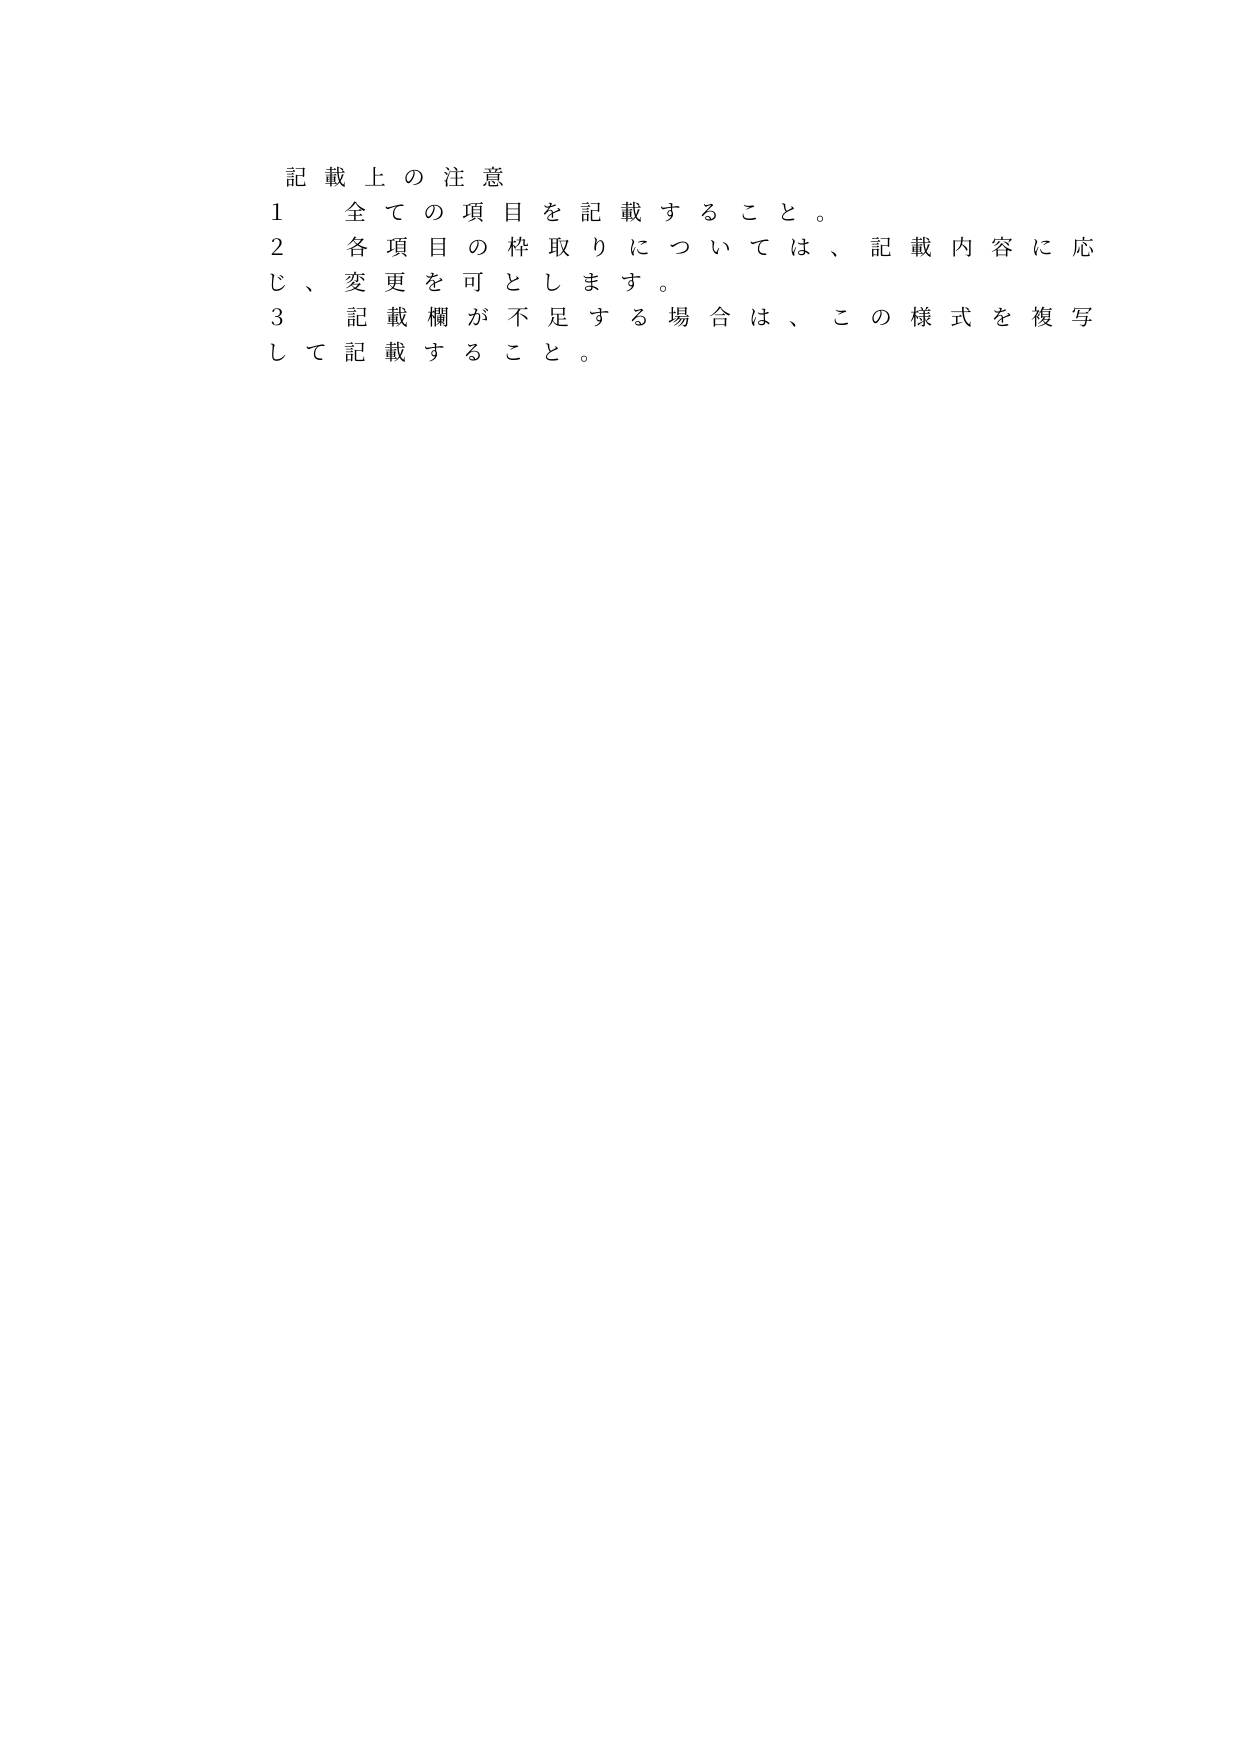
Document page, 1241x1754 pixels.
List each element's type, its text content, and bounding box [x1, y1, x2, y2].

text ３ 記載欄が不足する場合は、この様式を複写して記載すること。 [253, 298, 1112, 368]
text 記載上の注意 [253, 159, 1112, 194]
text ２ 各項目の枠取りについては、記載内容に応じ、変更を可とします。 [253, 229, 1112, 298]
text １ 全ての項目を記載すること。 [253, 194, 1112, 229]
